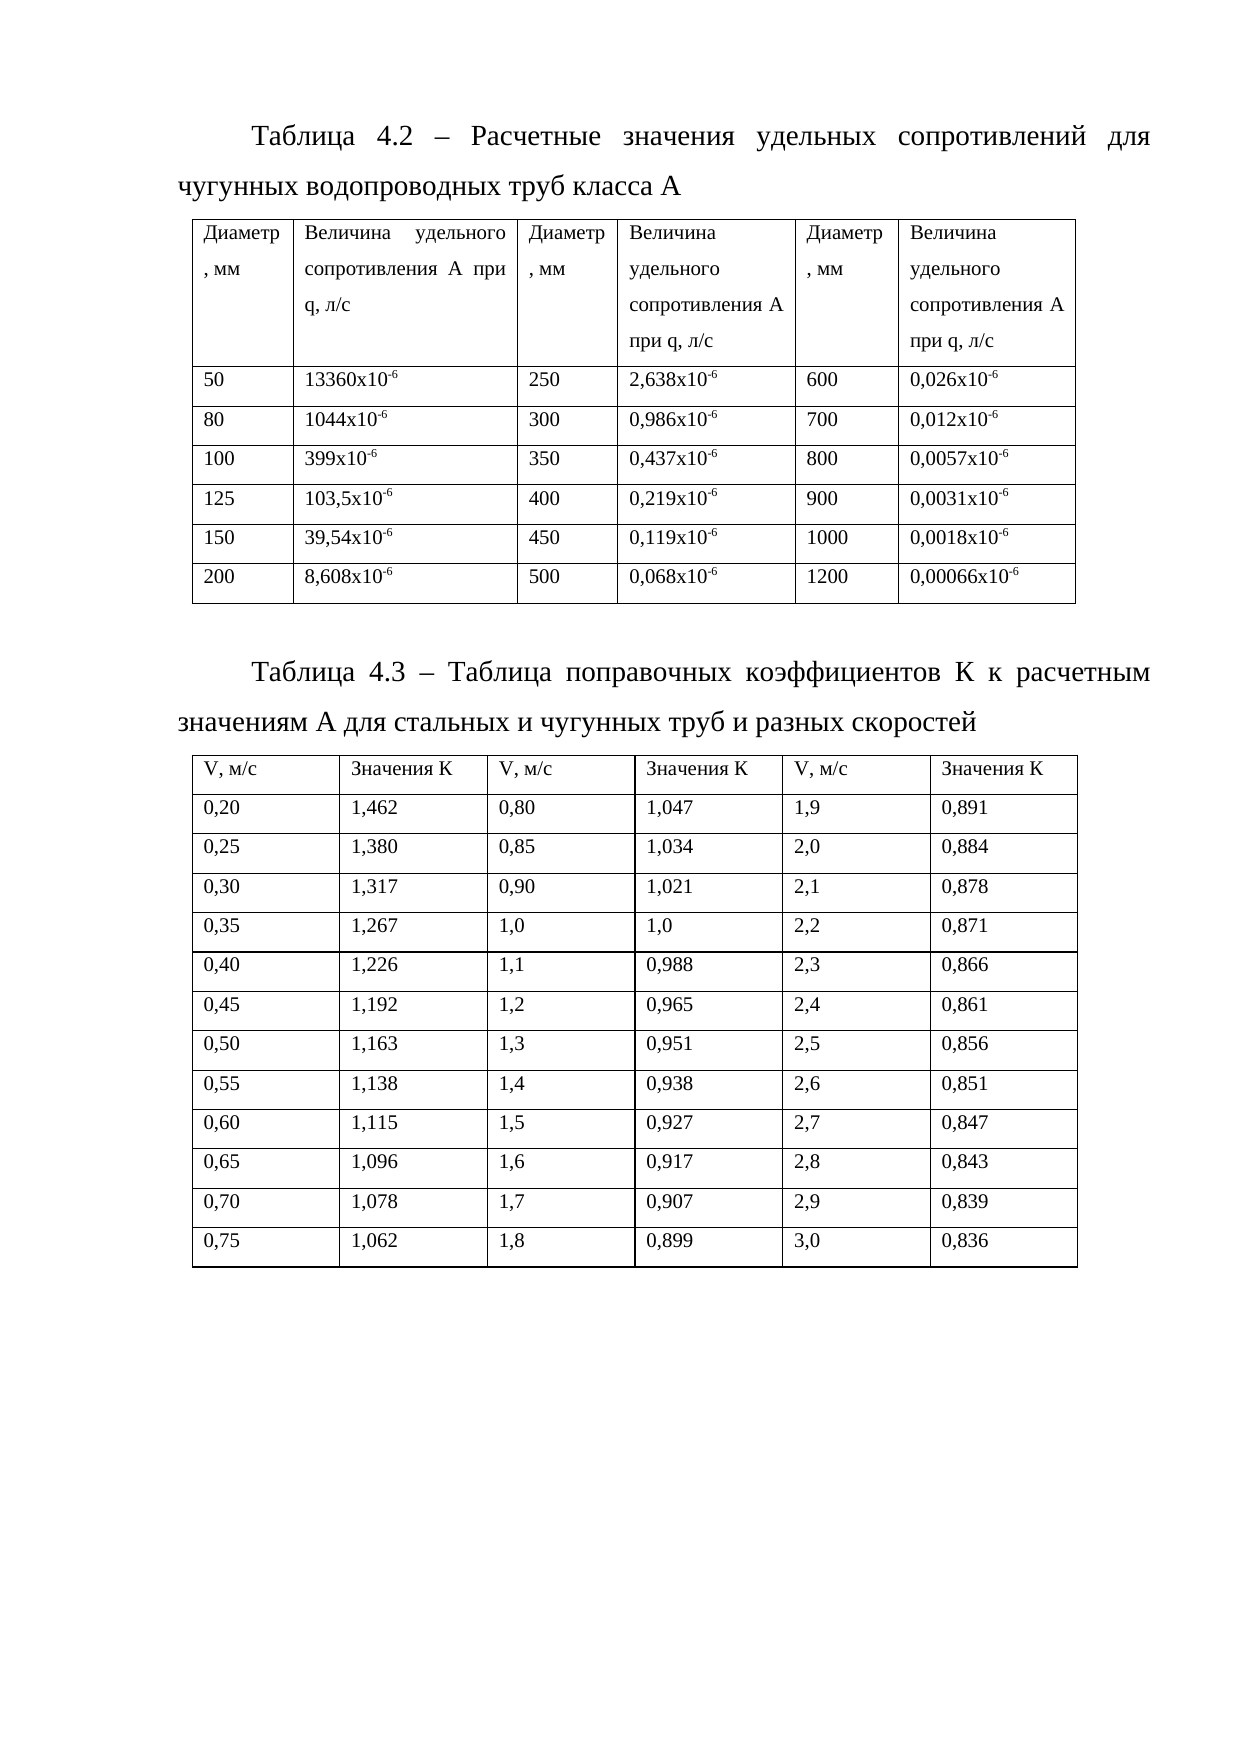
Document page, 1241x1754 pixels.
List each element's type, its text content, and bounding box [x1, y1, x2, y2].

table_cell 0,25 [193, 834, 339, 873]
table_cell 2,1 [783, 874, 930, 912]
table_cell 2,3 [783, 953, 930, 991]
table_cell 1,317 [340, 874, 487, 912]
table_cell 1044х10-6 [294, 407, 517, 445]
table_cell 600 [796, 367, 898, 406]
table_cell 0,60 [193, 1110, 339, 1148]
table_cell 0,20 [193, 795, 339, 833]
table_cell 2,2 [783, 913, 930, 951]
table_cell 800 [796, 446, 898, 484]
table_cell 2,9 [783, 1189, 930, 1227]
table_header Величина удельного сопротивления А при q, л/с [899, 220, 1075, 366]
table_cell 39,54х10-6 [294, 525, 517, 563]
table_cell 1,380 [340, 834, 487, 873]
table_cell 0,878 [931, 874, 1077, 912]
table_cell 103,5х10-6 [294, 485, 517, 524]
table_cell 0,45 [193, 992, 339, 1030]
text Таблица 4.2 – Расчетные значения удельных сопротивлений для чугунных водопроводных труб класса А [177, 118, 1152, 202]
table_cell 1,462 [340, 795, 487, 833]
table_cell 1,0 [488, 913, 634, 951]
table_cell 0,75 [193, 1228, 339, 1266]
table_cell 1,7 [488, 1189, 634, 1227]
table_cell 0,884 [931, 834, 1077, 873]
table_cell 0,119х10-6 [618, 525, 795, 563]
table_cell 0,907 [636, 1189, 782, 1227]
table_cell 1,267 [340, 913, 487, 951]
table_header Диаметр, мм [796, 220, 898, 366]
text Таблица 4.3 – Таблица поправочных коэффициентов К к расчетным значениям А для стальных и чугунных труб и разных скоростей [177, 654, 1152, 738]
table_cell 0,986х10-6 [618, 407, 795, 445]
table_cell 0,871 [931, 913, 1077, 951]
table_cell 250 [518, 367, 617, 406]
table_cell 1,078 [340, 1189, 487, 1227]
table_cell 300 [518, 407, 617, 445]
table_cell 0,856 [931, 1031, 1077, 1069]
table_cell 0,40 [193, 953, 339, 991]
table_cell 0,70 [193, 1189, 339, 1227]
table_cell 0,55 [193, 1071, 339, 1109]
table_header V, м/с [783, 756, 930, 794]
table_header Величина удельного сопротивления А при q, л/с [618, 220, 795, 366]
table_cell 0,0018х10-6 [899, 525, 1075, 563]
table_cell 0,847 [931, 1110, 1077, 1148]
table_cell 0,851 [931, 1071, 1077, 1109]
table_cell 1,2 [488, 992, 634, 1030]
table_cell 0,50 [193, 1031, 339, 1069]
table_cell 0,965 [636, 992, 782, 1030]
table_header Значения К [931, 756, 1077, 794]
table_cell 0,00066х10-6 [899, 564, 1075, 602]
table_cell 0,068х10-6 [618, 564, 795, 602]
table_cell 0,026х10-6 [899, 367, 1075, 406]
table_cell 13360х10-6 [294, 367, 517, 406]
table_cell 1,138 [340, 1071, 487, 1109]
table_cell 0,65 [193, 1149, 339, 1188]
table_cell 0,927 [636, 1110, 782, 1148]
table_cell 80 [193, 407, 293, 445]
table_cell 0,80 [488, 795, 634, 833]
table_cell 0,85 [488, 834, 634, 873]
table_cell 1,1 [488, 953, 634, 991]
table_cell 1,163 [340, 1031, 487, 1069]
table_cell 0,988 [636, 953, 782, 991]
table_header Значения К [340, 756, 487, 794]
table_header Значения К [636, 756, 782, 794]
table_cell 500 [518, 564, 617, 602]
table_cell 1,8 [488, 1228, 634, 1266]
table_cell 1,115 [340, 1110, 487, 1148]
table_cell 1,226 [340, 953, 487, 991]
table_cell 100 [193, 446, 293, 484]
table_cell 1,3 [488, 1031, 634, 1069]
table_cell 1,047 [636, 795, 782, 833]
table_cell 1,192 [340, 992, 487, 1030]
table_cell 0,35 [193, 913, 339, 951]
table_cell 2,0 [783, 834, 930, 873]
table_cell 8,608х10-6 [294, 564, 517, 602]
table_cell 0,917 [636, 1149, 782, 1188]
table_cell 50 [193, 367, 293, 406]
table_cell 0,839 [931, 1189, 1077, 1227]
table_header Диаметр, мм [518, 220, 617, 366]
table_cell 450 [518, 525, 617, 563]
table_header Величина удельного сопротивления А при q, л/с [294, 220, 517, 366]
table_cell 0,437х10-6 [618, 446, 795, 484]
table_cell 0,866 [931, 953, 1077, 991]
table_cell 0,891 [931, 795, 1077, 833]
table_cell 0,938 [636, 1071, 782, 1109]
table_cell 0,899 [636, 1228, 782, 1266]
table_cell 1200 [796, 564, 898, 602]
table_cell 350 [518, 446, 617, 484]
table_cell 0,0057х10-6 [899, 446, 1075, 484]
table_cell 0,012х10-6 [899, 407, 1075, 445]
table_cell 900 [796, 485, 898, 524]
table_cell 1,096 [340, 1149, 487, 1188]
table_cell 2,8 [783, 1149, 930, 1188]
table_cell 200 [193, 564, 293, 602]
table_cell 2,5 [783, 1031, 930, 1069]
table_cell 2,6 [783, 1071, 930, 1109]
table_cell 0,30 [193, 874, 339, 912]
table_cell 1,9 [783, 795, 930, 833]
table_cell 1,5 [488, 1110, 634, 1148]
table_cell 1,0 [636, 913, 782, 951]
table_cell 399х10-6 [294, 446, 517, 484]
table_header V, м/с [488, 756, 634, 794]
table_cell 2,7 [783, 1110, 930, 1148]
table_cell 0,843 [931, 1149, 1077, 1188]
table_cell 1000 [796, 525, 898, 563]
table_cell 3,0 [783, 1228, 930, 1266]
table_cell 1,6 [488, 1149, 634, 1188]
table_cell 125 [193, 485, 293, 524]
table_cell 1,034 [636, 834, 782, 873]
table_cell 2,638х10-6 [618, 367, 795, 406]
table_cell 400 [518, 485, 617, 524]
table_header V, м/с [193, 756, 339, 794]
table_cell 0,219х10-6 [618, 485, 795, 524]
table_cell 2,4 [783, 992, 930, 1030]
table_cell 0,90 [488, 874, 634, 912]
table_cell 1,4 [488, 1071, 634, 1109]
table_cell 0,836 [931, 1228, 1077, 1266]
table_cell 700 [796, 407, 898, 445]
table_cell 150 [193, 525, 293, 563]
table_cell 0,0031х10-6 [899, 485, 1075, 524]
table_cell 0,861 [931, 992, 1077, 1030]
table_cell 0,951 [636, 1031, 782, 1069]
table_cell 1,021 [636, 874, 782, 912]
table_cell 1,062 [340, 1228, 487, 1266]
table_header Диаметр, мм [193, 220, 293, 366]
